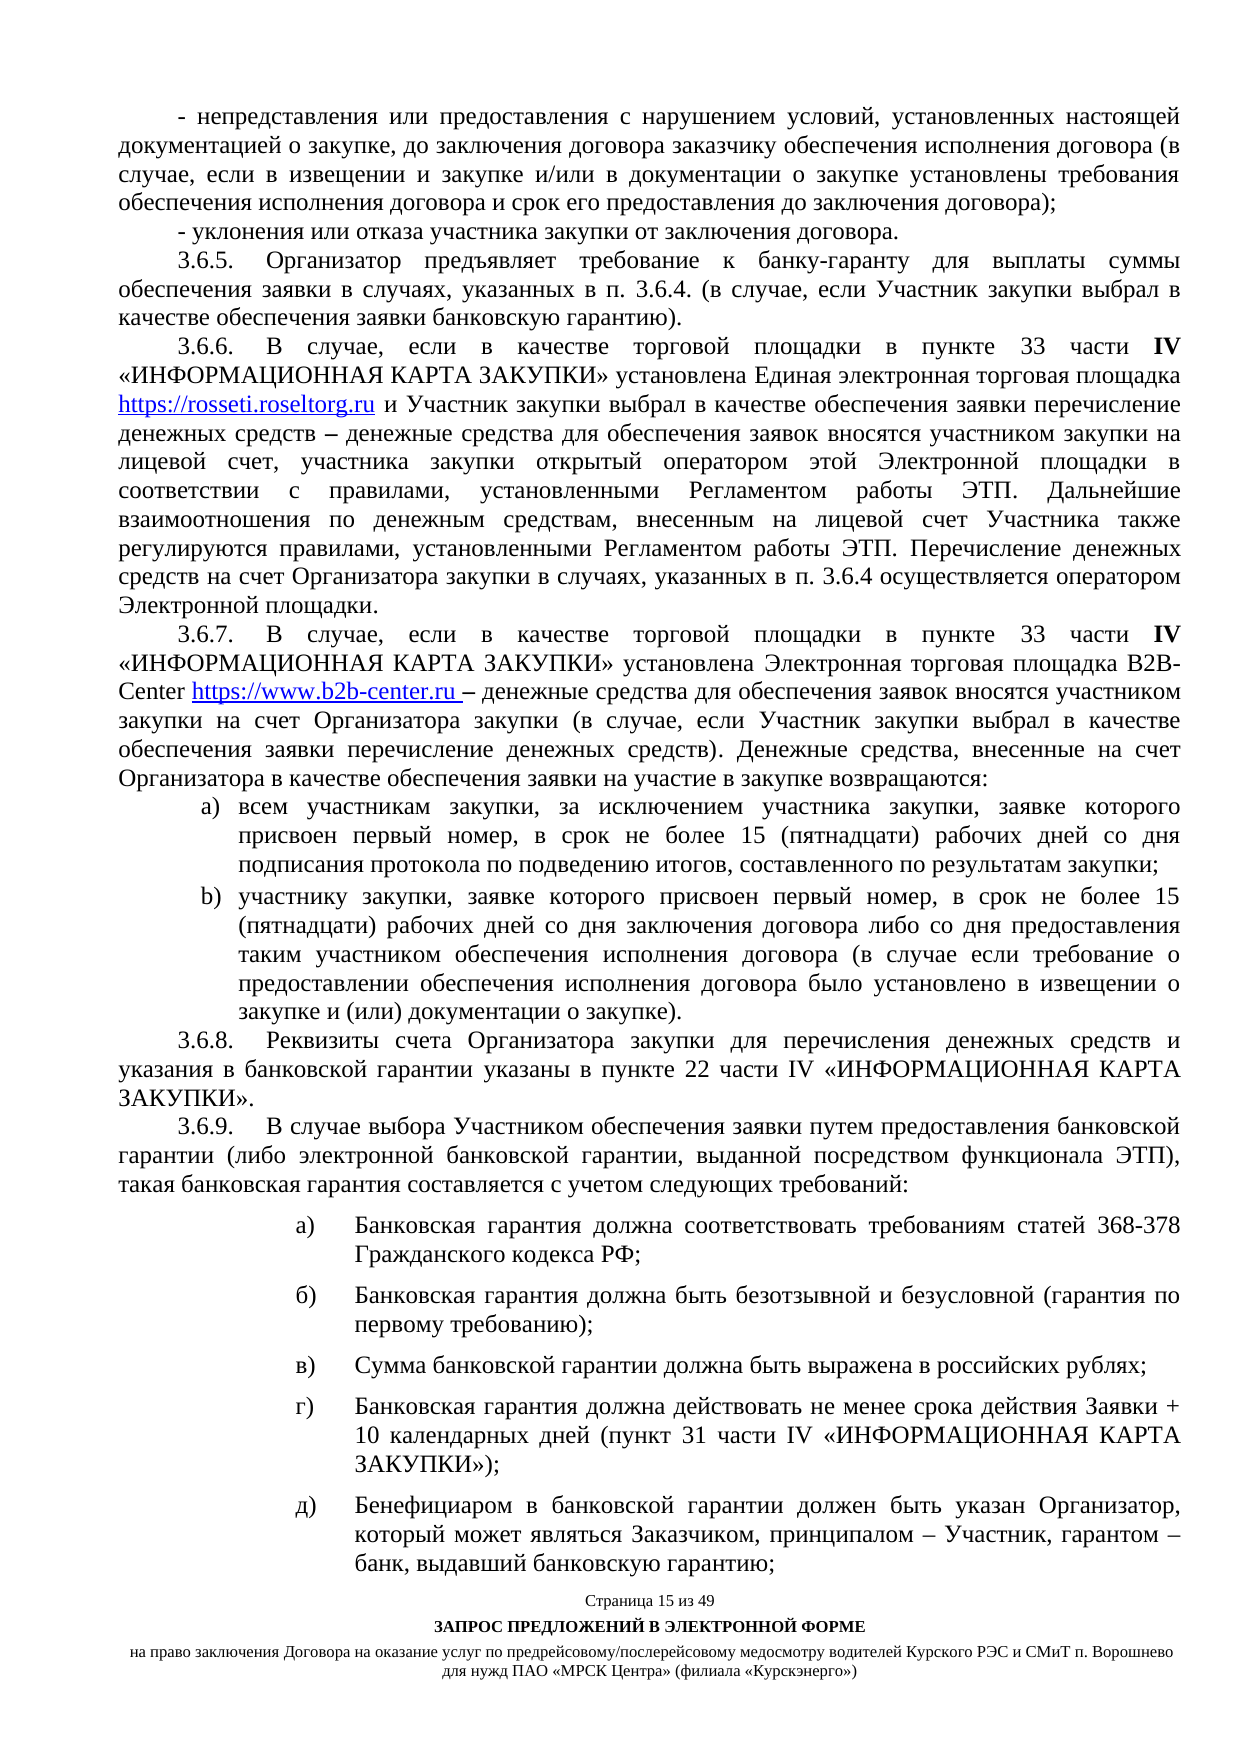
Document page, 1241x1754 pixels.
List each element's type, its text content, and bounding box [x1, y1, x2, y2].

list Бенефициаром в банковской гарантии должен быть указан Организатор, который может являться Заказчиком, принципалом – Участник, гарантом – банк, выдавший банковскую гарантию; [295, 1490, 1181, 1576]
subtitle В случае, если в качестве торговой площадки в пункте 33 части IV «ИНФОРМАЦИОННАЯ КАРТА ЗАКУПКИ» установлена Электронная торговая площадка B2B-Center https://www.b2b-center.ru – денежные средства для обеспечения заявок вносятся участником закупки на счет Организатора закупки (в случае, если Участник закупки выбрал в качестве обеспечения заявки перечисление денежных средств). Денежные средства, внесенные на счет Организатора в качестве обеспечения заявки на участие в закупке возвращаются: [118, 619, 1181, 791]
text - уклонения или отказа участника закупки от заключения договора. [118, 216, 1181, 245]
subtitle В случае, если в качестве торговой площадки в пункте 33 части IV «ИНФОРМАЦИОННАЯ КАРТА ЗАКУПКИ» установлена Единая электронная торговая площадка https://rosseti.roseltorg.ru и Участник закупки выбрал в качестве обеспечения заявки перечисление денежных средств – денежные средства для обеспечения заявок вносятся участником закупки на лицевой счет, участника закупки открытый оператором этой Электронной площадки в соответствии с правилами, установленными Регламентом работы ЭТП. Дальнейшие взаимоотношения по денежным средствам, внесенным на лицевой счет Участника также регулируются правилами, установленными Регламентом работы ЭТП. Перечисление денежных средств на счет Организатора закупки в случаях, указанных в п. 3.6.4 осуществляется оператором Электронной площадки. [118, 331, 1181, 619]
list Банковская гарантия должна соответствовать требованиям статей 368-378 Гражданского кодекса РФ; [295, 1210, 1181, 1268]
list участнику закупки, заявке которого присвоен первый номер, в срок не более 15 (пятнадцати) рабочих дней со дня заключения договора либо со дня предоставления таким участником обеспечения исполнения договора (в случае если требование о предоставлении обеспечения исполнения договора было установлено в извещении о закупке и (или) документации о закупке). [201, 881, 1181, 1025]
subtitle В случае выбора Участником обеспечения заявки путем предоставления банковской гарантии (либо электронной банковской гарантии, выданной посредством функционала ЭТП), такая банковская гарантия составляется с учетом следующих требований: [118, 1111, 1181, 1198]
list Сумма банковской гарантии должна быть выражена в российских рублях; [295, 1350, 1181, 1379]
list всем участникам закупки, за исключением участника закупки, заявке которого присвоен первый номер, в срок не более 15 (пятнадцати) рабочих дней со дня подписания протокола по подведению итогов, составленного по результатам закупки; [201, 791, 1181, 878]
subtitle Реквизиты счета Организатора закупки для перечисления денежных средств и указания в банковской гарантии указаны в пункте 22 части IV «ИНФОРМАЦИОННАЯ КАРТА ЗАКУПКИ». [118, 1025, 1181, 1111]
text - непредставления или предоставления с нарушением условий, установленных настоящей документацией о закупке, до заключения договора заказчику обеспечения исполнения договора (в случае, если в извещении и закупке и/или в документации о закупке установлены требования обеспечения исполнения договора и срок его предоставления до заключения договора); [118, 101, 1181, 216]
list Банковская гарантия должна быть безотзывной и безусловной (гарантия по первому требованию); [295, 1280, 1181, 1338]
list Банковская гарантия должна действовать не менее срока действия Заявки + 10 календарных дней (пункт 31 части IV «ИНФОРМАЦИОННАЯ КАРТА ЗАКУПКИ»); [295, 1391, 1181, 1478]
subtitle Организатор предъявляет требование к банку-гаранту для выплаты суммы обеспечения заявки в случаях, указанных в п. 3.6.4. (в случае, если Участник закупки выбрал в качестве обеспечения заявки банковскую гарантию). [118, 245, 1181, 331]
